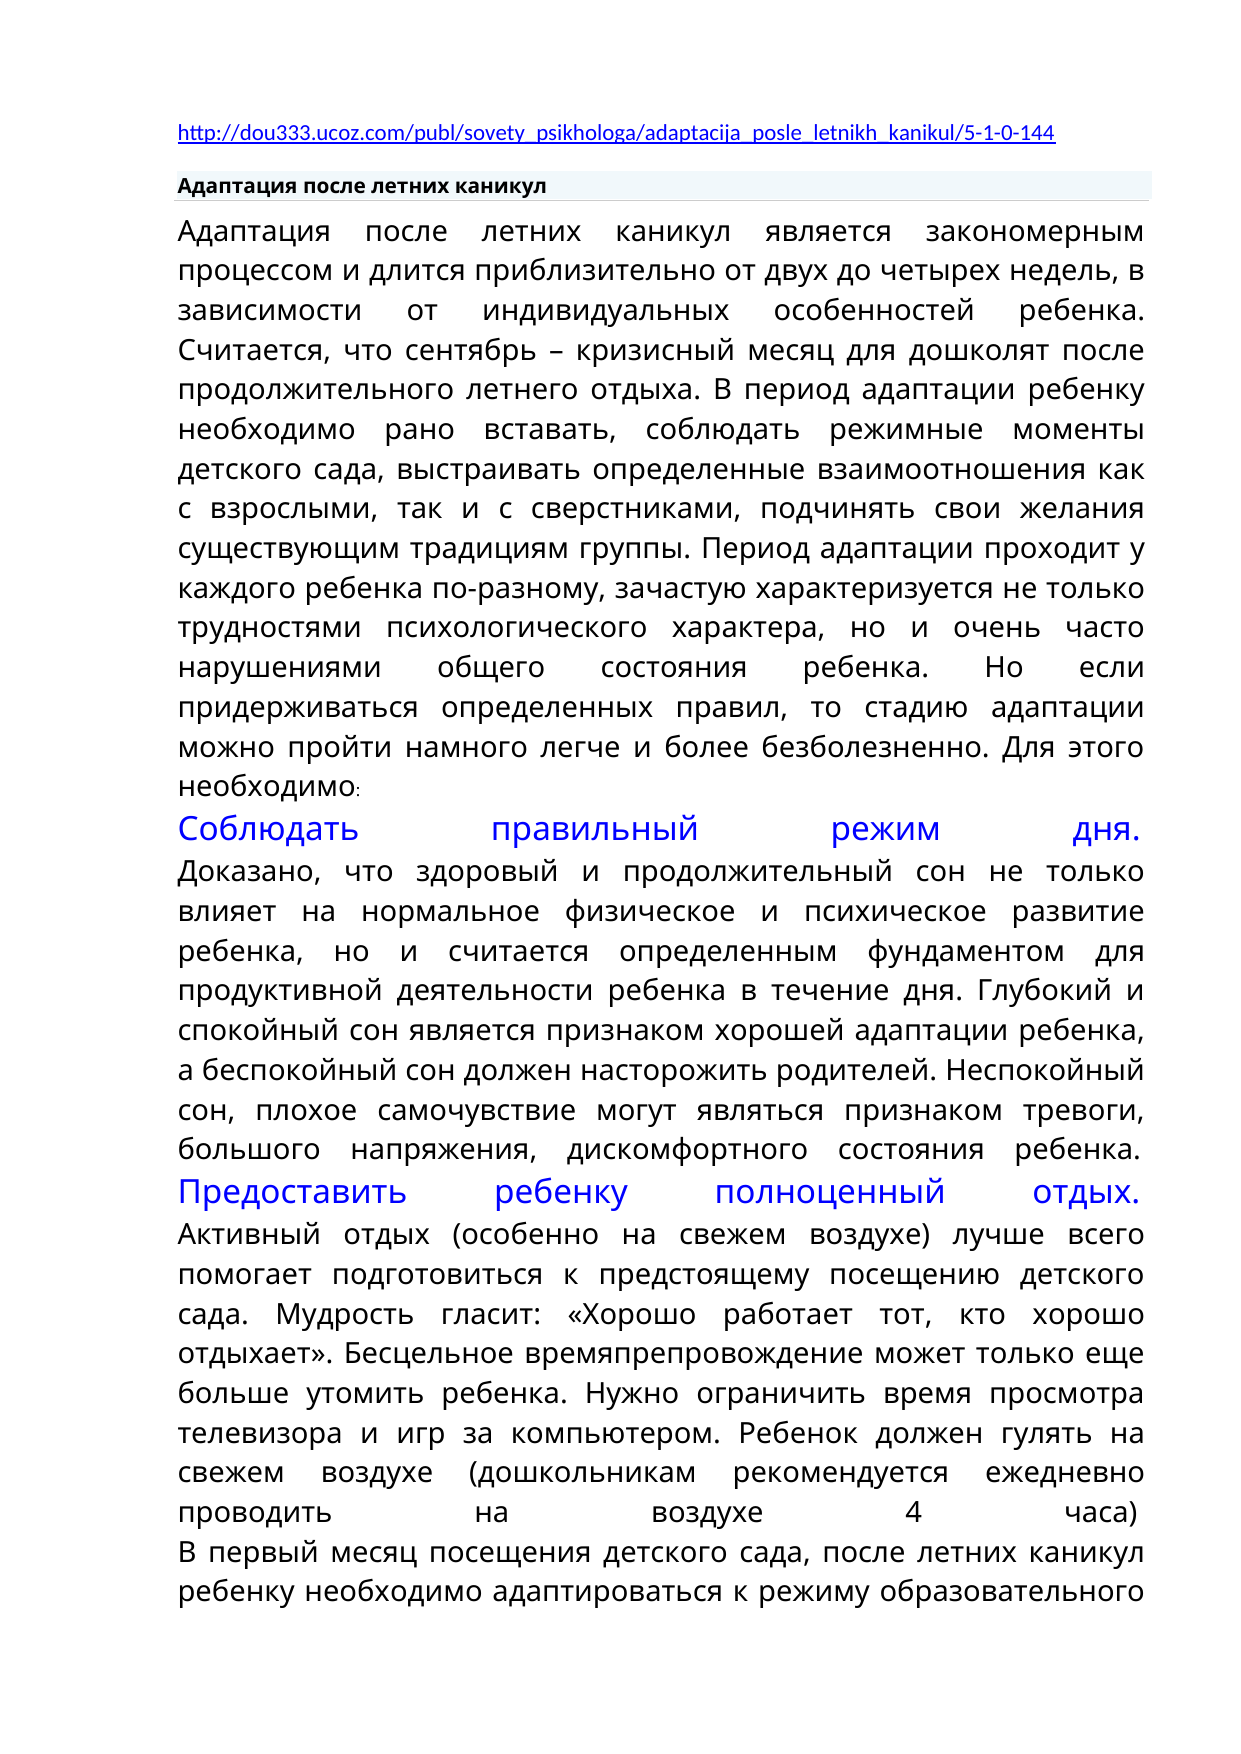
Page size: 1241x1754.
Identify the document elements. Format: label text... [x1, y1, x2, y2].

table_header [174, 201, 1148, 1619]
text Адаптация после летних каникул [177, 171, 1152, 199]
text http://dou333.ucoz.com/publ/sovety_psikhologa/adaptacija_posle_letnikh_kanikul/5-1-0-144 [177, 118, 1152, 146]
